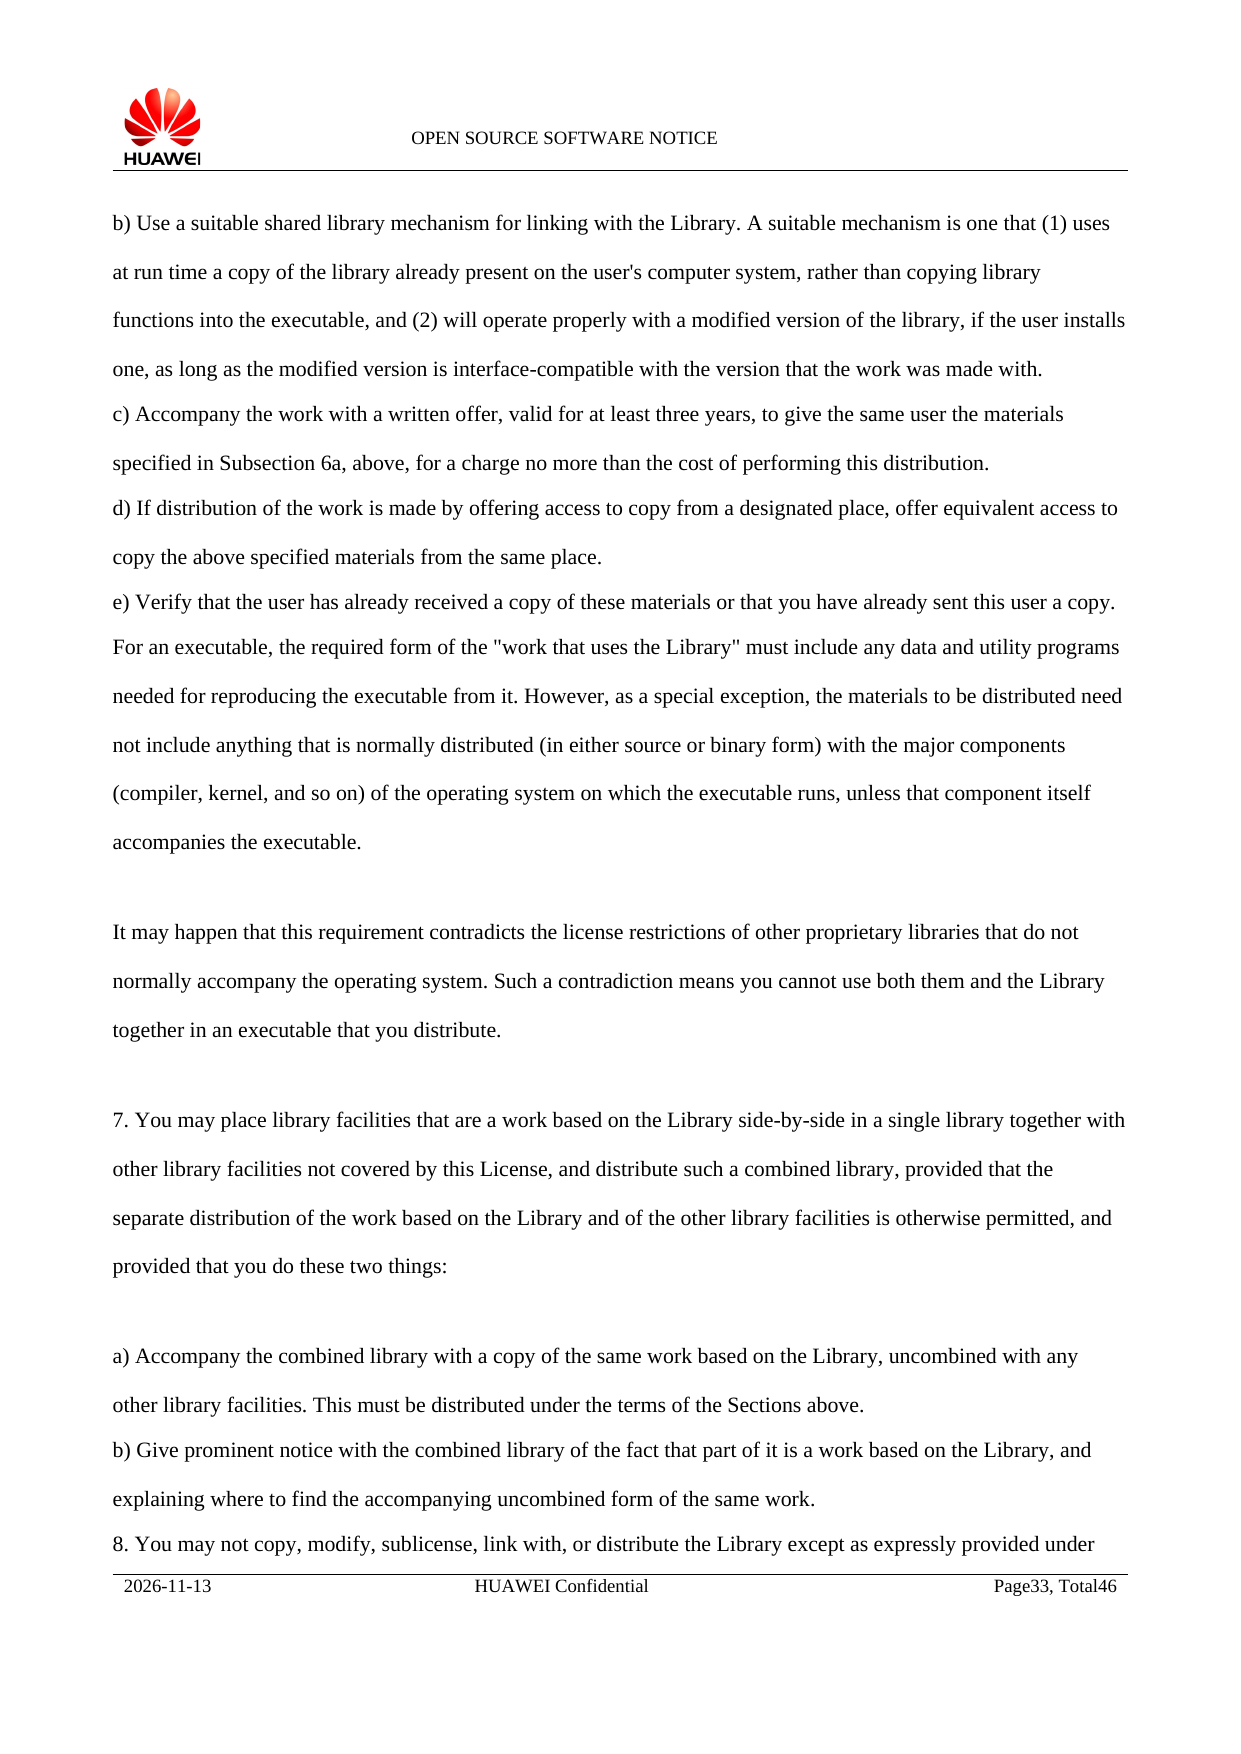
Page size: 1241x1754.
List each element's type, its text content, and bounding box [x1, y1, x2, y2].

text c) Accompany the work with a written offer, valid for at least three years, to give the same user the materials specified in Subsection 6a, above, for a charge no more than the cost of performing this distribution. [112, 398, 1128, 479]
text For an executable, the required form of the "work that uses the Library" must include any data and utility programs needed for reproducing the executable from it. However, as a special exception, the materials to be distributed need not include anything that is normally distributed (in either source or binary form) with the major components (compiler, kernel, and so on) of the operating system on which the executable runs, unless that component itself accompanies the executable. [112, 631, 1128, 858]
text a) Accompany the combined library with a copy of the same work based on the Library, uncombined with any other library facilities. This must be distributed under the terms of the Sections above. [112, 1340, 1128, 1421]
picture [124, 88, 201, 165]
text b) Use a suitable shared library mechanism for linking with the Library. A suitable mechanism is one that (1) uses at run time a copy of the library already present on the user's computer system, rather than copying library functions into the executable, and (2) will operate properly with a modified version of the library, if the user installs one, as long as the modified version is interface-compatible with the version that the work was made with. [112, 206, 1128, 385]
text e) Verify that the user has already received a copy of these materials or that you have already sent this user a copy. [112, 585, 1128, 618]
text b) Give prominent notice with the combined library of the fact that part of it is a work based on the Library, and explaining where to find the accompanying uncombined form of the same work. [112, 1434, 1128, 1515]
text It may happen that this requirement contradicts the license restrictions of other proprietary libraries that do not normally accompany the operating system. Such a contradiction means you cannot use both them and the Library together in an executable that you distribute. [112, 916, 1128, 1046]
text 7. You may place library facilities that are a work based on the Library side-by-side in a single library together with other library facilities not covered by this License, and distribute such a combined library, provided that the separate distribution of the work based on the Library and of the other library facilities is otherwise permitted, and provided that you do these two things: [112, 1103, 1128, 1282]
text d) If distribution of the work is made by offering access to copy from a designated place, offer equivalent access to copy the above specified materials from the same place. [112, 492, 1128, 573]
